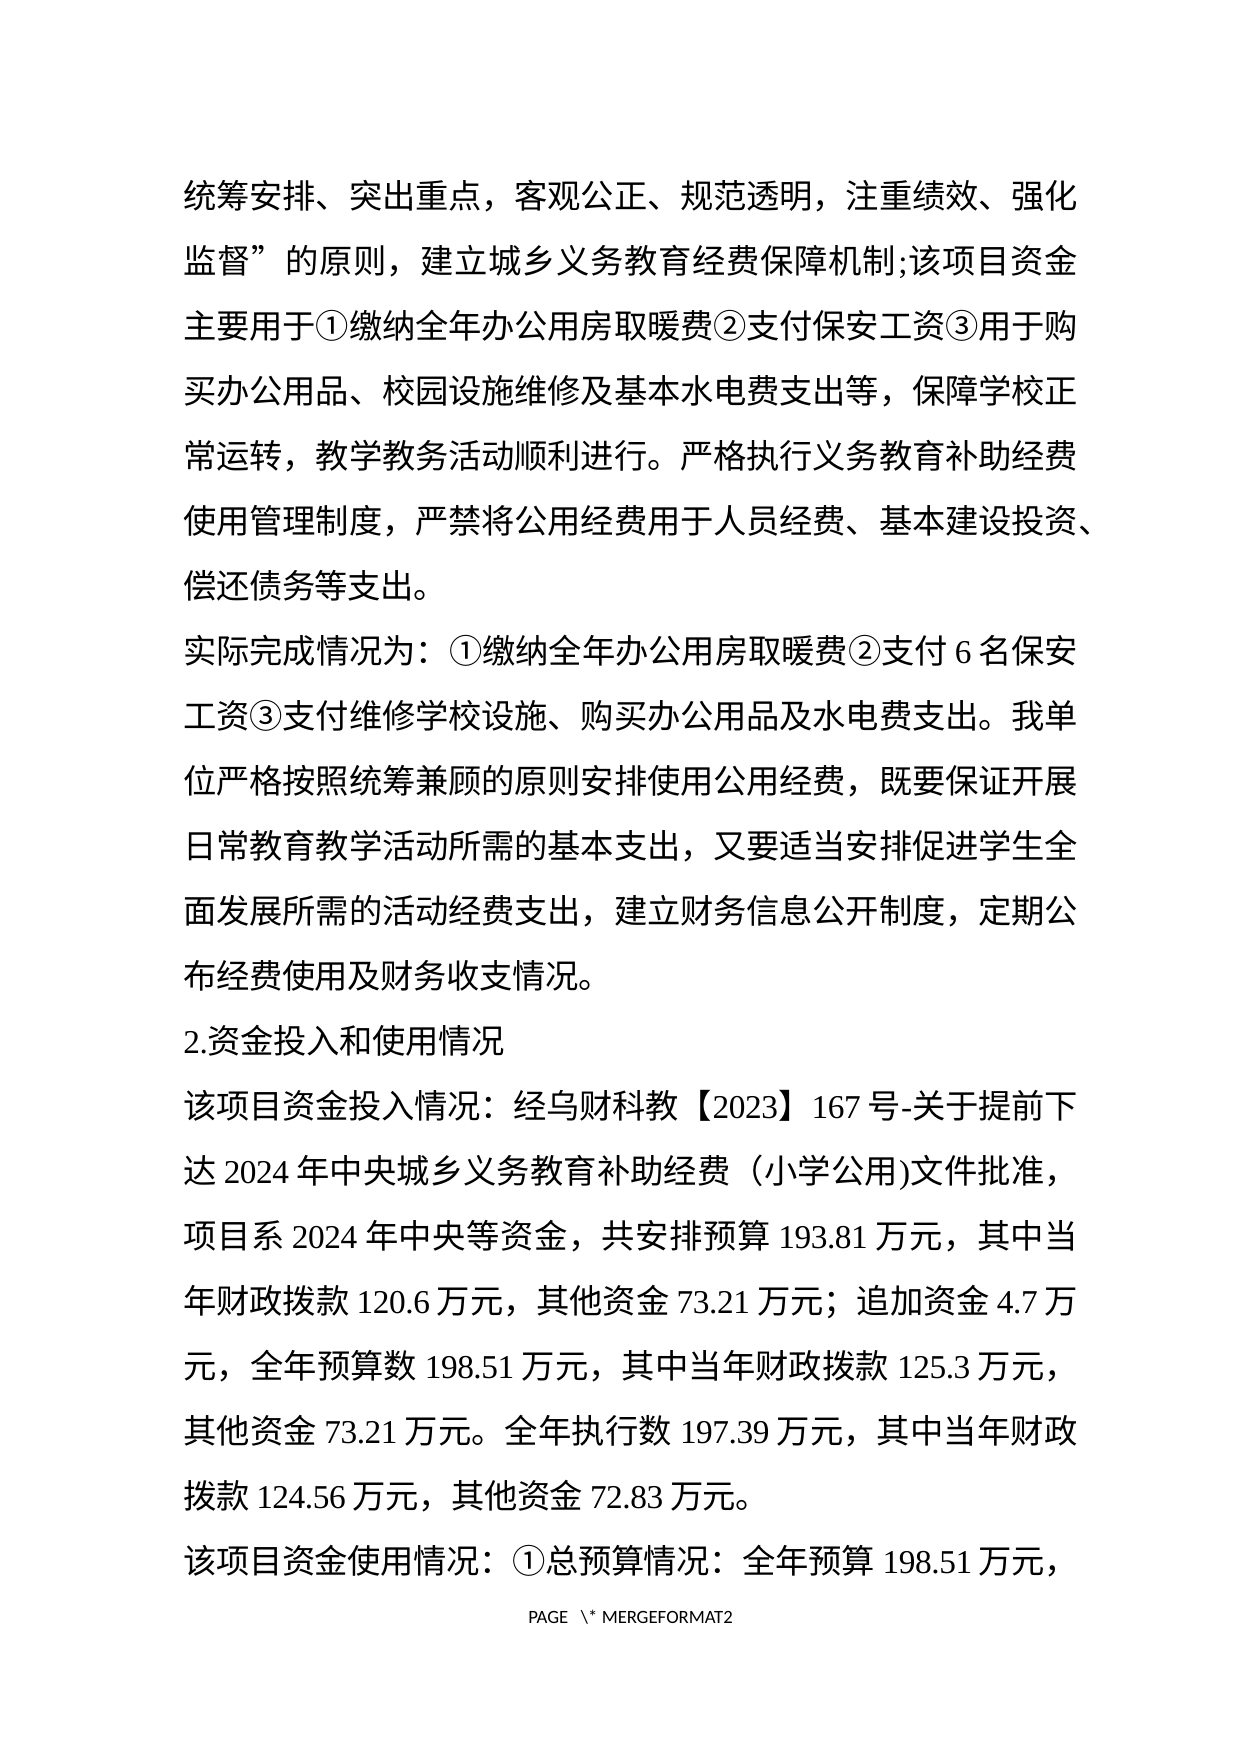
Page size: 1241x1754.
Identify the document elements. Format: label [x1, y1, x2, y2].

text [183, 162, 1078, 1592]
